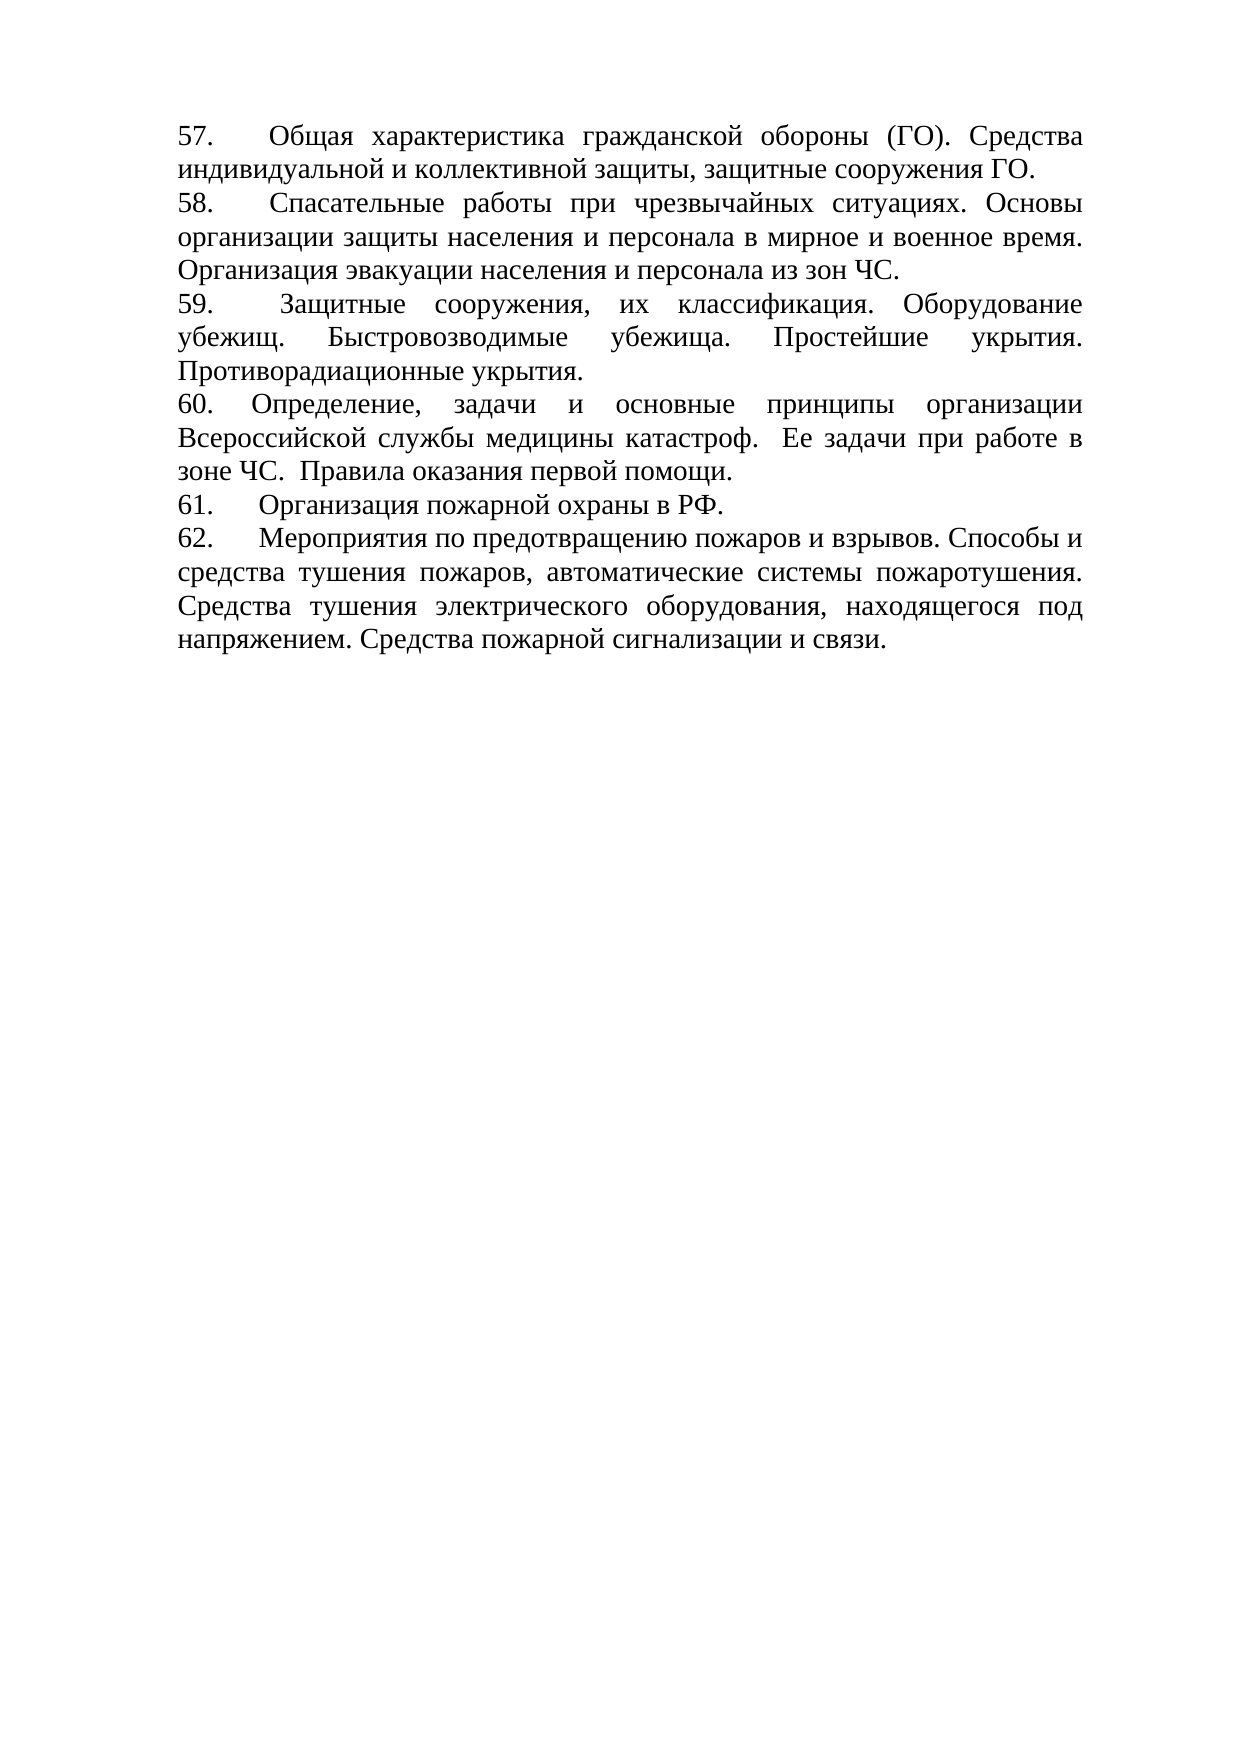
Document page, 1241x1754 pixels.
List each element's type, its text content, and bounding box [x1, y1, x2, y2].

list Защитные сооружения, их классификация. Оборудование убежищ. Быстровозводимые убежища. Простейшие укрытия. Противорадиационные укрытия. [177, 286, 1084, 386]
list Мероприятия по предотвращению пожаров и взрывов. Способы и средства тушения пожаров, автоматические системы пожаротушения. Средства тушения электрического оборудования, находящегося под напряжением. Средства пожарной сигнализации и связи. [177, 521, 1084, 655]
list Определение, задачи и основные принципы организации Всероссийской службы медицины катастроф. Ее задачи при работе в зоне ЧС. Правила оказания первой помощи. [177, 386, 1084, 487]
list Организация пожарной охраны в РФ. [177, 487, 1084, 521]
list Спасательные работы при чрезвычайных ситуациях. Основы организации защиты населения и персонала в мирное и военное время. Организация эвакуации населения и персонала из зон ЧС. [177, 185, 1084, 286]
list Общая характеристика гражданской обороны (ГО). Средства индивидуальной и коллективной защиты, защитные сооружения ГО. [177, 118, 1084, 185]
